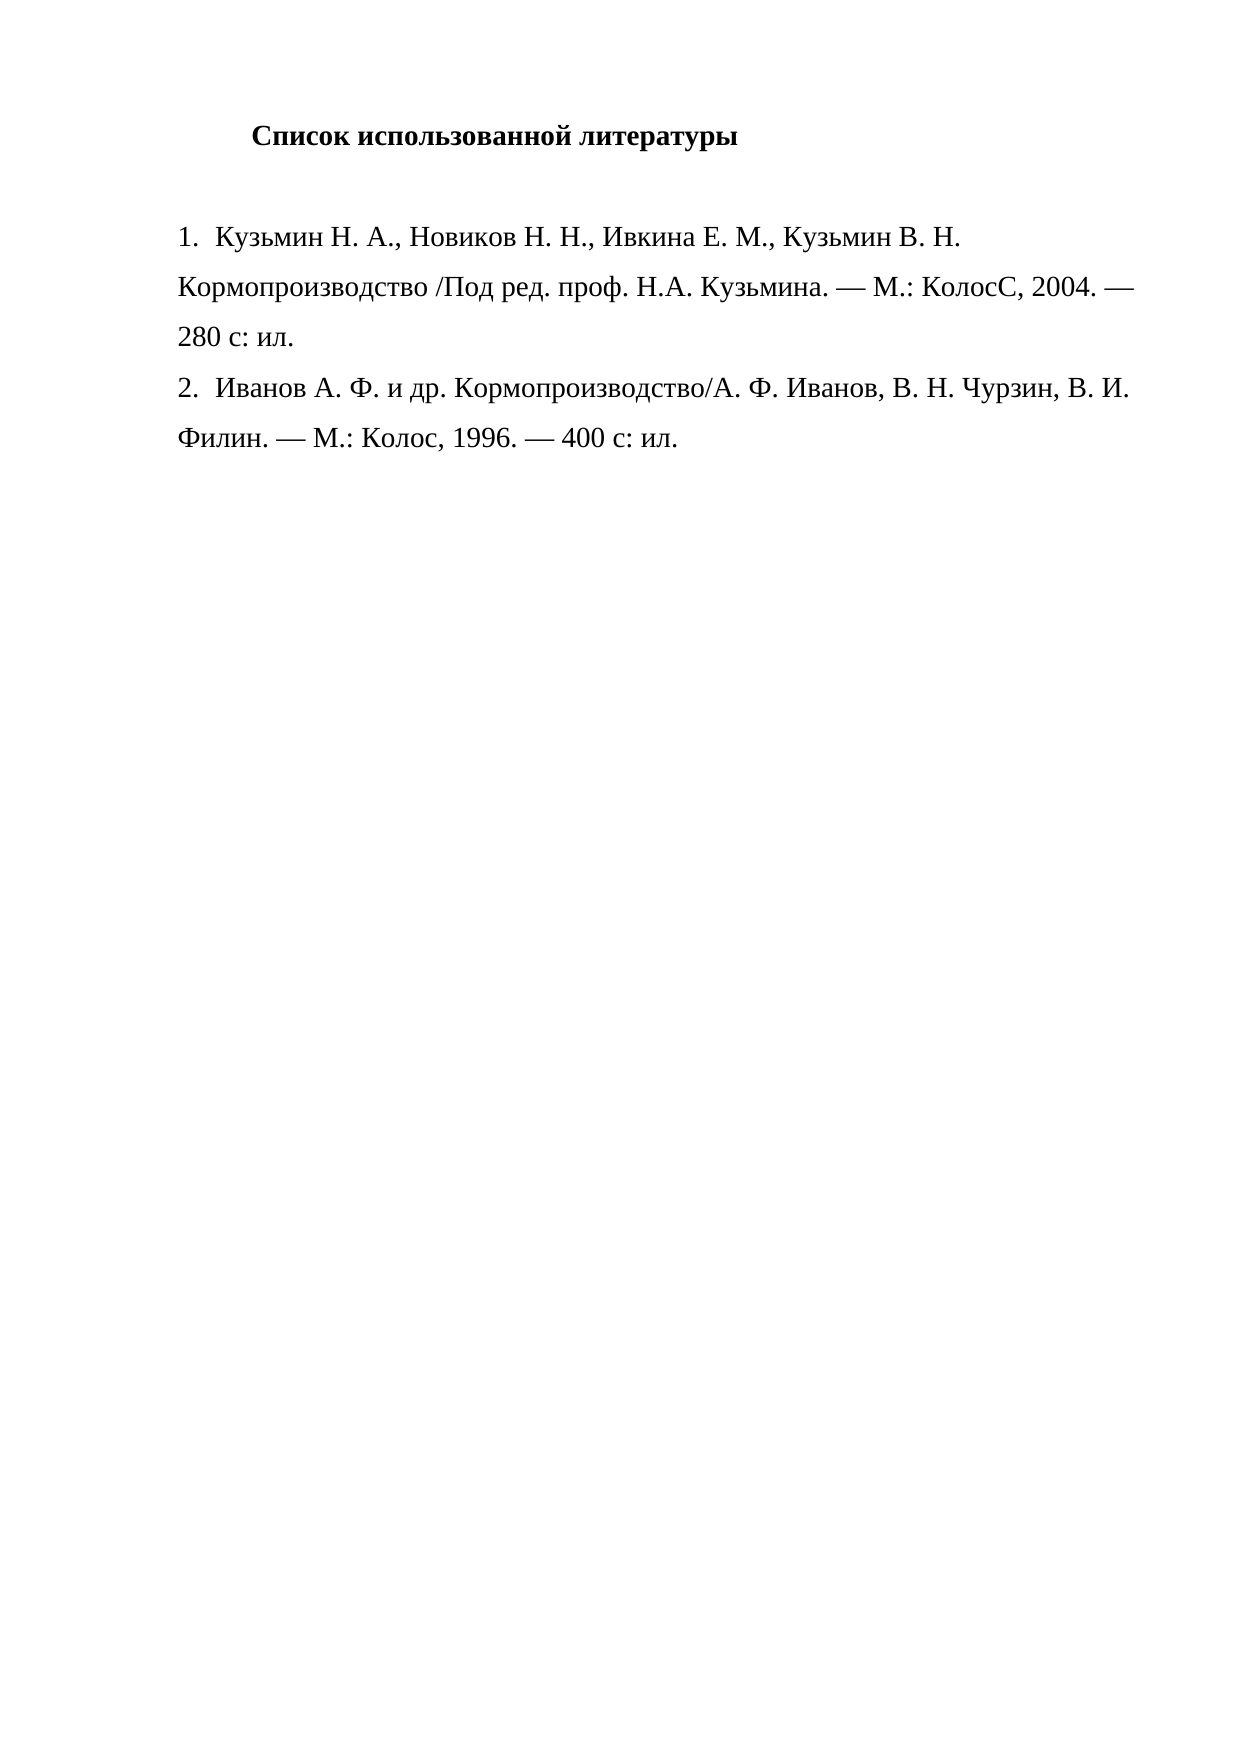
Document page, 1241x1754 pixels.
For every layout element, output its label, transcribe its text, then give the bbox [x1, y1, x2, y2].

list Иванов А. Ф. и др. Кормопроизводство/А. Ф. Иванов, В. Н. Чурзин, В. И. Филин. — М.: Колос, 1996. — 400 с: ил. [177, 370, 1152, 453]
list Кузьмин Н. А., Новиков Н. Н., Ивкина Е. М., Кузьмин В. Н. Кормопроизводство /Под ред. проф. Н.А. Кузьмина. — М.: КолосС, 2004. — 280 с: ил. [177, 219, 1152, 353]
subtitle Список использованной литературы [177, 118, 1152, 152]
